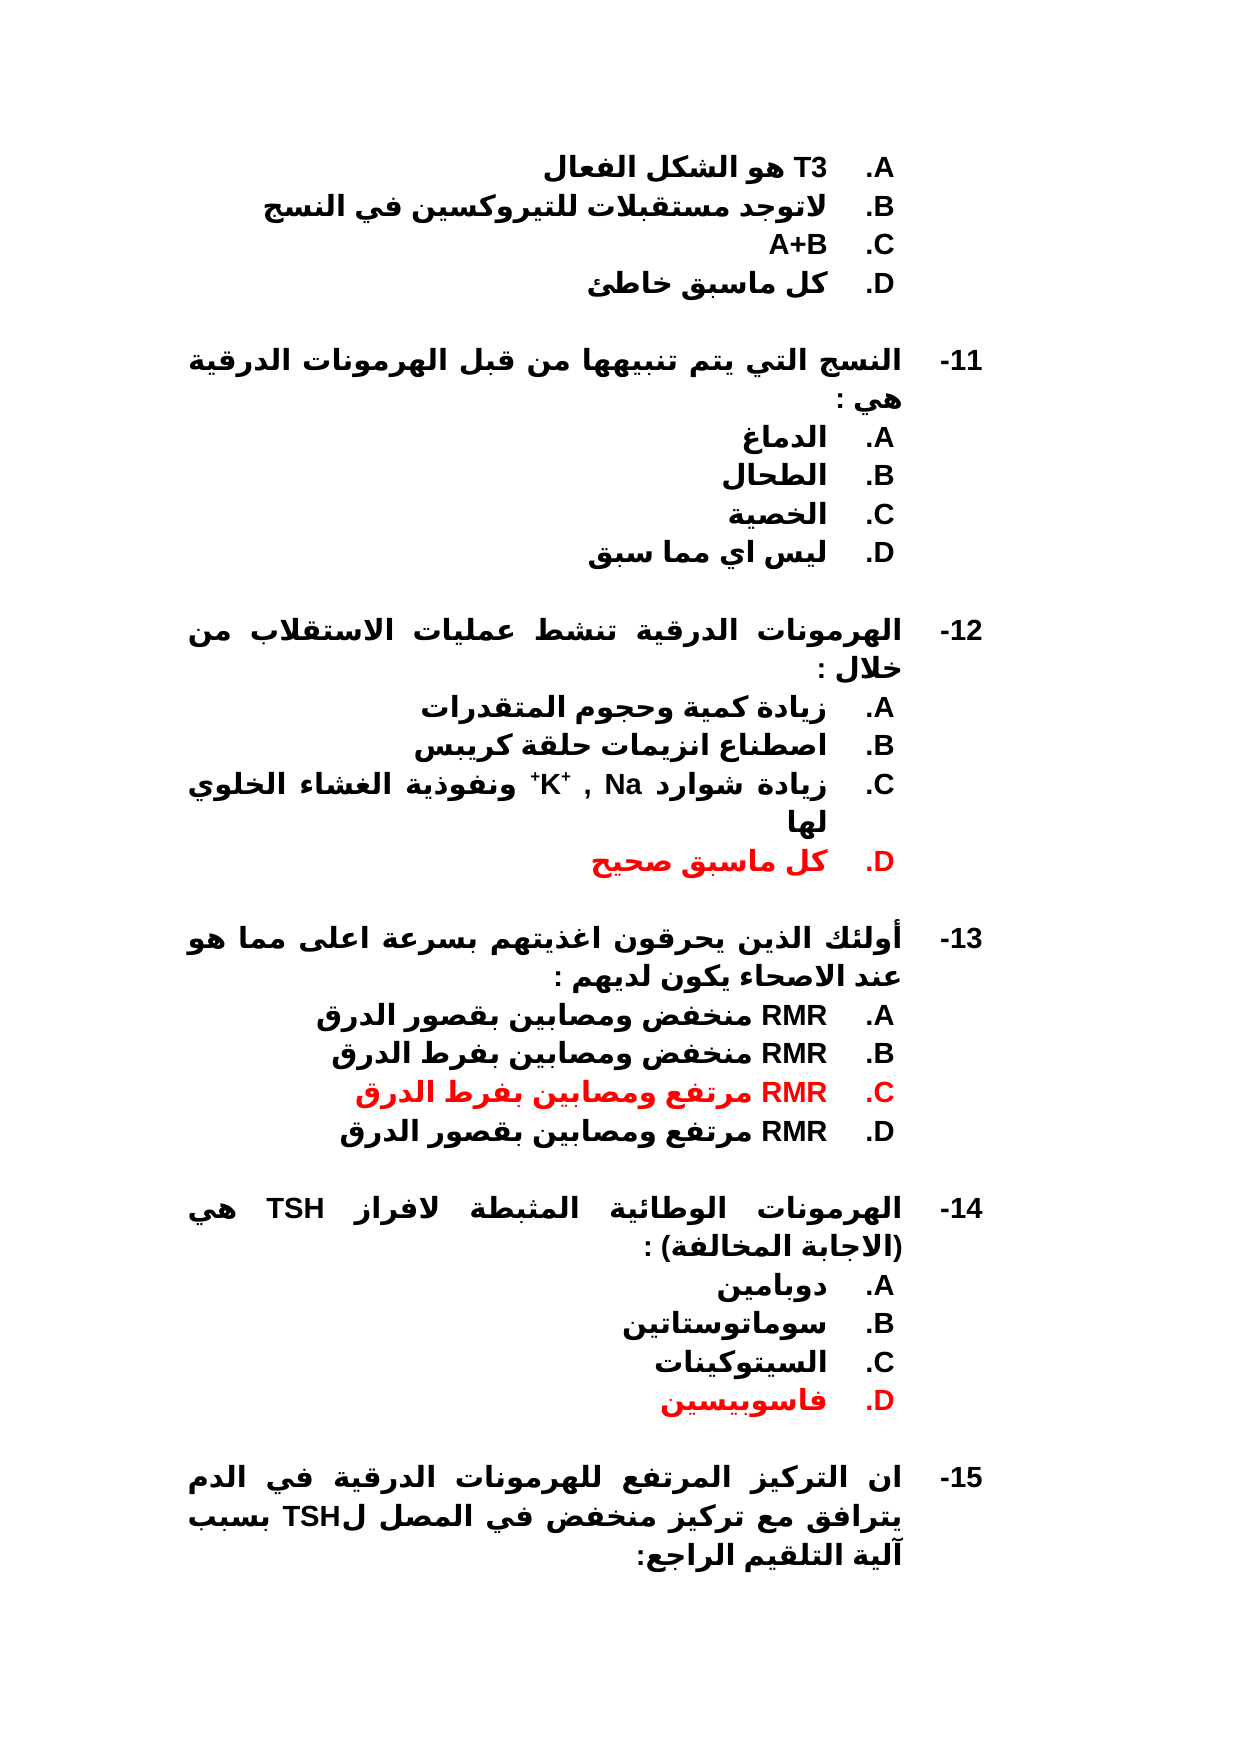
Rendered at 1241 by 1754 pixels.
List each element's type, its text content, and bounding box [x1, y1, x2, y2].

list الطحال [187, 458, 865, 492]
list ان التركيز المرتفع للهرمونات الدرقية في الدم يترافق مع تركيز منخفض في المصل لTSH بسبب آلية التلقيم الراجع: [187, 1460, 940, 1571]
list RMR مرتفع ومصابين بفرط الدرق [187, 1075, 865, 1108]
list الهرمونات الدرقية تنشط عمليات الاستقلاب من خلال : [187, 612, 940, 684]
list RMR مرتفع ومصابين بقصور الدرق [187, 1113, 865, 1147]
list سوماتوستاتين [187, 1306, 865, 1340]
list فاسوبيسين [187, 1383, 865, 1417]
list لاتوجد مستقبلات للتيروكسين في النسج [187, 188, 865, 222]
list النسج التي يتم تنبيهها من قبل الهرمونات الدرقية هي : [187, 343, 940, 415]
list اصطناع انزيمات حلقة كريبس [187, 728, 865, 762]
list T3 هو الشكل الفعال [187, 150, 865, 183]
list دوبامين [187, 1268, 865, 1301]
list ليس اي مما سبق [187, 535, 865, 569]
list كل ماسبق صحيح [187, 844, 865, 877]
list كل ماسبق خاطئ [187, 266, 865, 299]
list السيتوكينات [187, 1345, 865, 1378]
list الهرمونات الوطائية المثبطة لافراز TSH هي (الاجابة المخالفة) : [187, 1191, 940, 1263]
list الدماغ [187, 420, 865, 453]
list A+B [187, 227, 865, 261]
list RMR منخفض ومصابين بقصور الدرق [187, 998, 865, 1031]
list RMR منخفض ومصابين بفرط الدرق [187, 1036, 865, 1070]
list زيادة شوارد K+ , Na+ ونفوذية الغشاء الخلوي لها [187, 767, 865, 839]
list الخصية [187, 497, 865, 530]
list زيادة كمية وحجوم المتقدرات [187, 689, 865, 723]
list أولئك الذين يحرقون اغذيتهم بسرعة اعلى مما هو عند الاصحاء يكون لديهم : [187, 921, 940, 993]
